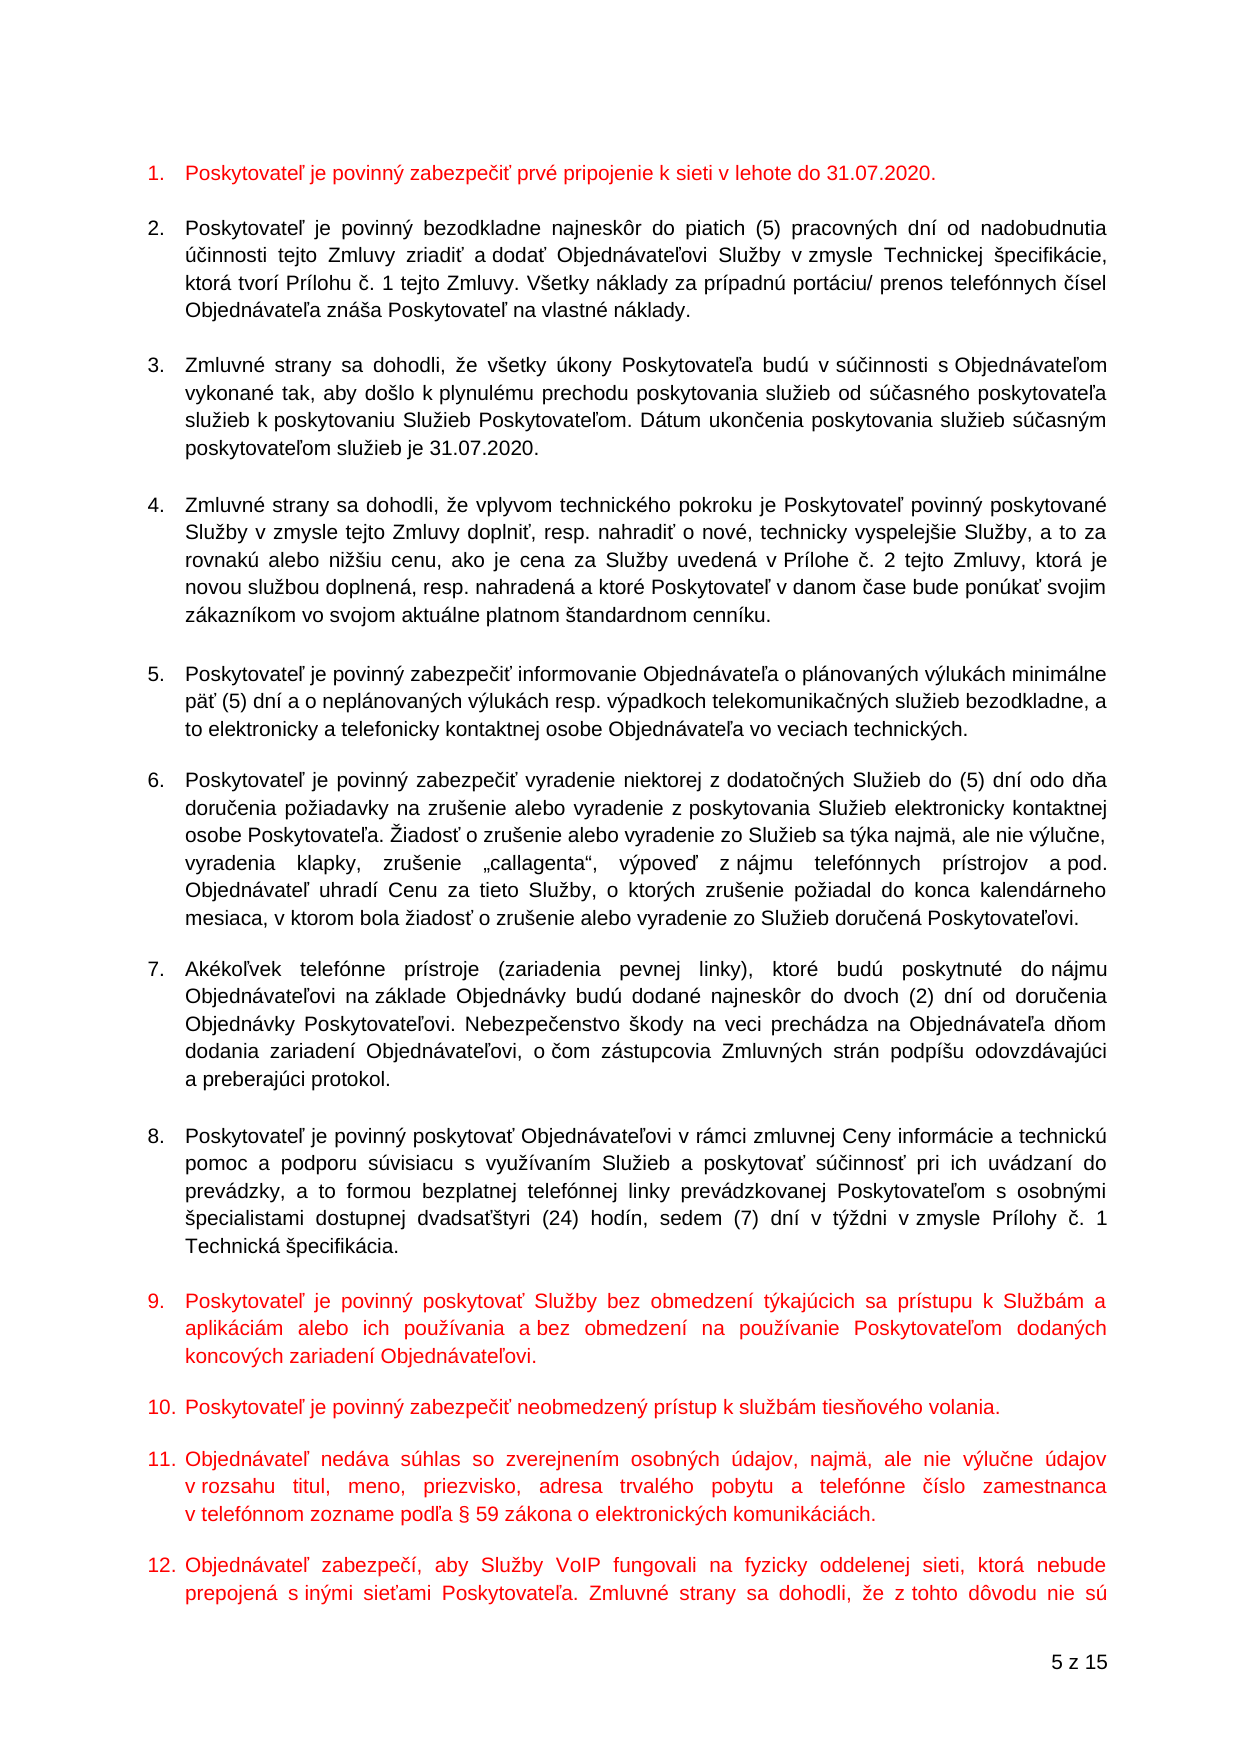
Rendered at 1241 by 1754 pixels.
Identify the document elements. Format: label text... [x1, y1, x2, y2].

list Poskytovateľ je povinný poskytovať Služby bez obmedzení týkajúcich sa prístupu k Službám a aplikáciám alebo ich používania a bez obmedzení na používanie Poskytovateľom dodaných koncových zariadení Objednávateľovi. [147, 1289, 1107, 1368]
list Poskytovateľ je povinný zabezpečiť prvé pripojenie k sieti v lehote do 31.07.2020. [147, 160, 1107, 184]
list Poskytovateľ je povinný zabezpečiť vyradenie niektorej z dodatočných Služieb do (5) dní odo dňa doručenia požiadavky na zrušenie alebo vyradenie z poskytovania Služieb elektronicky kontaktnej osobe Poskytovateľa. Žiadosť o zrušenie alebo vyradenie zo Služieb sa týka najmä, ale nie výlučne, vyradenia klapky, zrušenie „callagenta“, výpoveď z nájmu telefónnych prístrojov a pod. Objednávateľ uhradí Cenu za tieto Služby, o ktorých zrušenie požiadal do konca kalendárneho mesiaca, v ktorom bola žiadosť o zrušenie alebo vyradenie zo Služieb doručená Poskytovateľovi. [147, 768, 1107, 929]
list Poskytovateľ je povinný bezodkladne najneskôr do piatich (5) pracovných dní od nadobudnutia účinnosti tejto Zmluvy zriadiť a dodať Objednávateľovi Služby v zmysle Technickej špecifikácie, ktorá tvorí Prílohu č. 1 tejto Zmluvy. Všetky náklady za prípadnú portáciu/ prenos telefónnych čísel Objednávateľa znáša Poskytovateľ na vlastné náklady. [147, 215, 1107, 322]
list Poskytovateľ je povinný zabezpečiť neobmedzený prístup k službám tiesňového volania. [147, 1395, 1107, 1419]
list Zmluvné strany sa dohodli, že všetky úkony Poskytovateľa budú v súčinnosti s Objednávateľom vykonané tak, aby došlo k plynulému prechodu poskytovania služieb od súčasného poskytovateľa služieb k poskytovaniu Služieb Poskytovateľom. Dátum ukončenia poskytovania služieb súčasným poskytovateľom služieb je 31.07.2020. [147, 353, 1107, 459]
list Poskytovateľ je povinný poskytovať Objednávateľovi v rámci zmluvnej Ceny informácie a technickú pomoc a podporu súvisiacu s využívaním Služieb a poskytovať súčinnosť pri ich uvádzaní do prevádzky, a to formou bezplatnej telefónnej linky prevádzkovanej Poskytovateľom s osobnými špecialistami dostupnej dvadsaťštyri (24) hodín, sedem (7) dní v týždni v zmysle Prílohy č. 1 Technická špecifikácia. [147, 1124, 1107, 1258]
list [147, 1553, 1107, 1604]
list Objednávateľ nedáva súhlas so zverejnením osobných údajov, najmä, ale nie výlučne údajov v rozsahu titul, meno, priezvisko, adresa trvalého pobytu a telefónne číslo zamestnanca v telefónnom zozname podľa § 59 zákona o elektronických komunikáciách. [147, 1447, 1107, 1526]
list Zmluvné strany sa dohodli, že vplyvom technického pokroku je Poskytovateľ povinný poskytované Služby v zmysle tejto Zmluvy doplniť, resp. nahradiť o nové, technicky vyspelejšie Služby, a to za rovnakú alebo nižšiu cenu, ako je cena za Služby uvedená v Prílohe č. 2 tejto Zmluvy, ktorá je novou službou doplnená, resp. nahradená a ktoré Poskytovateľ v danom čase bude ponúkať svojim zákazníkom vo svojom aktuálne platnom štandardnom cenníku. [147, 492, 1107, 626]
list Akékoľvek telefónne prístroje (zariadenia pevnej linky), ktoré budú poskytnuté do nájmu Objednávateľovi na základe Objednávky budú dodané najneskôr do dvoch (2) dní od doručenia Objednávky Poskytovateľovi. Nebezpečenstvo škody na veci prechádza na Objednávateľa dňom dodania zariadení Objednávateľovi, o čom zástupcovia Zmluvných strán podpíšu odovzdávajúci a preberajúci protokol. [147, 957, 1107, 1091]
list Poskytovateľ je povinný zabezpečiť informovanie Objednávateľa o plánovaných výlukách minimálne päť (5) dní a o neplánovaných výlukách resp. výpadkoch telekomunikačných služieb bezodkladne, a to elektronicky a telefonicky kontaktnej osobe Objednávateľa vo veciach technických. [147, 661, 1107, 740]
